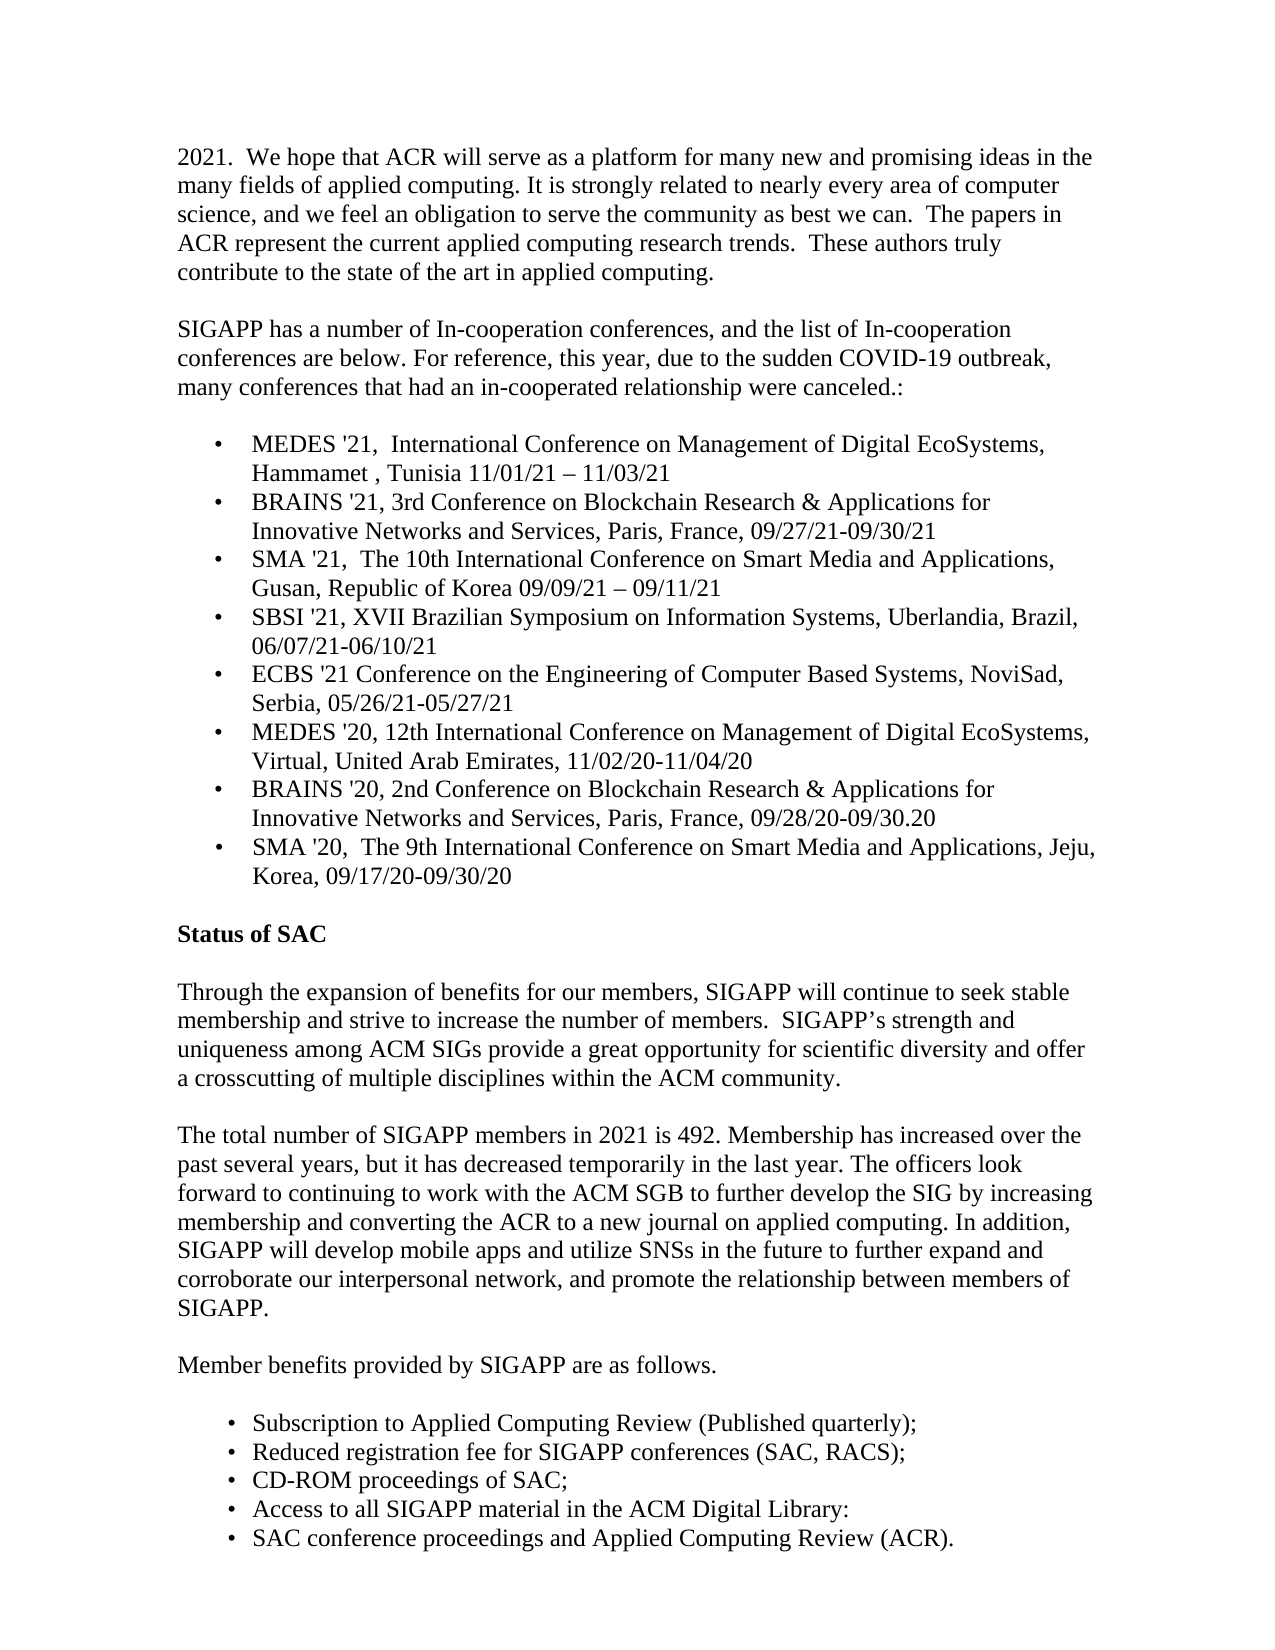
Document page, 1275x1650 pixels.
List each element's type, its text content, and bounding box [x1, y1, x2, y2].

text SIGAPP has a number of In-cooperation conferences, and the list of In-cooperation conferences are below. For reference, this year, due to the sudden COVID-19 outbreak, many conferences that had an in-cooperated relationship were canceled.: [177, 314, 1100, 400]
list Access to all SIGAPP material in the ACM Digital Library: [227, 1494, 1100, 1523]
list SAC conference proceedings and Applied Computing Review (ACR). [227, 1523, 1100, 1552]
list MEDES '20, 12th International Conference on Management of Digital EcoSystems, Virtual, United Arab Emirates, 11/02/20-11/04/20 [214, 717, 1100, 774]
list SBSI '21, XVII Brazilian Symposium on Information Systems, Uberlandia, Brazil, 06/07/21-06/10/21 [214, 602, 1100, 659]
list Subscription to Applied Computing Review (Published quarterly); [227, 1408, 1100, 1437]
text Member benefits provided by SIGAPP are as follows. [177, 1350, 1100, 1379]
list ECBS '21 Conference on the Engineering of Computer Based Systems, NoviSad, Serbia, 05/26/21-05/27/21 [214, 659, 1100, 717]
list Reduced registration fee for SIGAPP conferences (SAC, RACS); [227, 1437, 1100, 1465]
list CD-ROM proceedings of SAC; [227, 1465, 1100, 1494]
text The total number of SIGAPP members in 2021 is 492. Membership has increased over the past several years, but it has decreased temporarily in the last year. The officers look forward to continuing to work with the ACM SGB to further develop the SIG by increasing membership and converting the ACR to a new journal on applied computing. In addition, SIGAPP will develop mobile apps and utilize SNSs in the future to further expand and corroborate our interpersonal network, and promote the relationship between members of SIGAPP. [177, 1120, 1100, 1322]
list SMA '21, The 10th International Conference on Smart Media and Applications, Gusan, Republic of Korea 09/09/21 – 09/11/21 [214, 544, 1100, 602]
list MEDES '21, International Conference on Management of Digital EcoSystems, Hammamet , Tunisia 11/01/21 – 11/03/21 [214, 429, 1100, 487]
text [177, 142, 1100, 285]
text Status of SAC [177, 919, 1100, 947]
list BRAINS '20, 2nd Conference on Blockchain Research & Applications for Innovative Networks and Services, Paris, France, 09/28/20-09/30.20 [214, 774, 1100, 832]
list SMA '20, The 9th International Conference on Smart Media and Applications, Jeju, Korea, 09/17/20-09/30/20 [214, 832, 1100, 889]
text Through the expansion of benefits for our members, SIGAPP will continue to seek stable membership and strive to increase the number of members. SIGAPP’s strength and uniqueness among ACM SIGs provide a great opportunity for scientific diversity and offer a crosscutting of multiple disciplines within the ACM community. [177, 977, 1100, 1092]
list BRAINS '21, 3rd Conference on Blockchain Research & Applications for Innovative Networks and Services, Paris, France, 09/27/21-09/30/21 [214, 487, 1100, 544]
